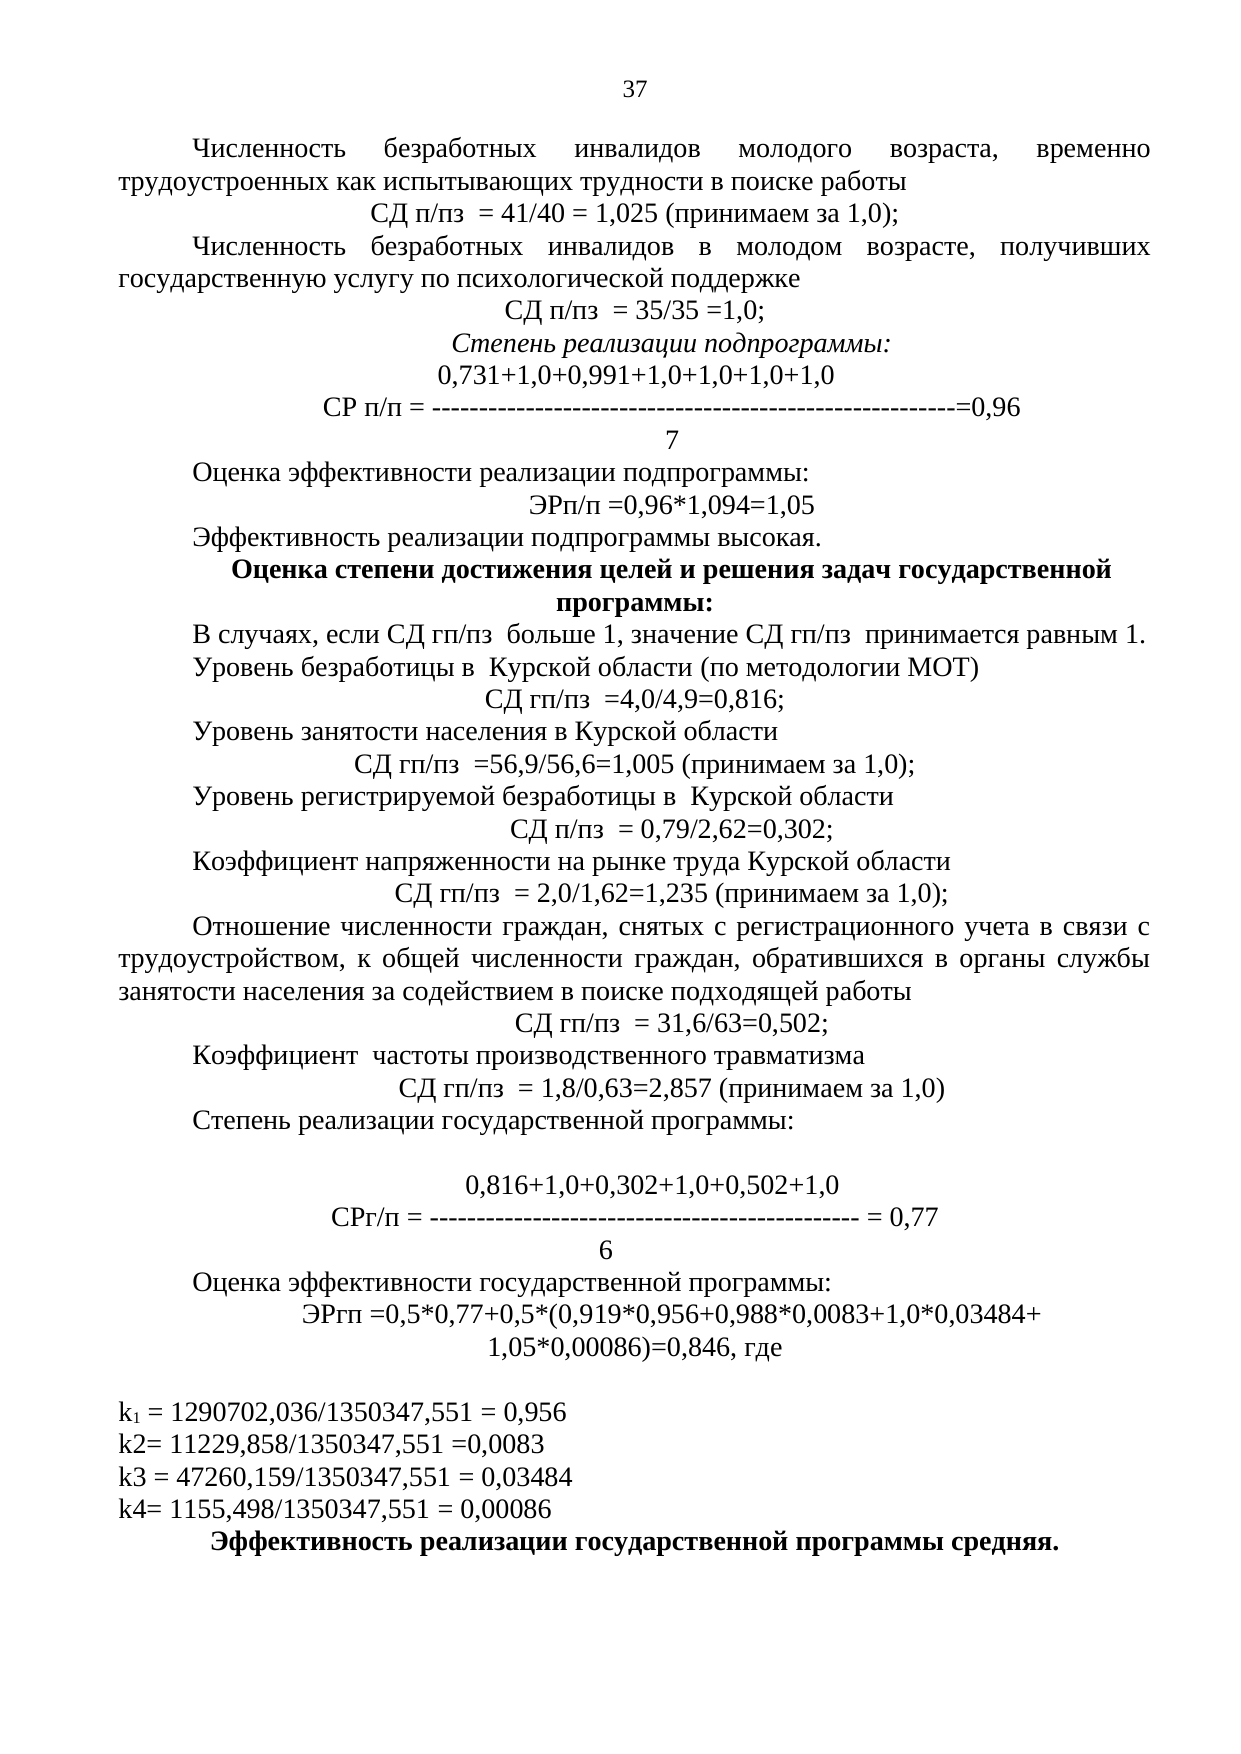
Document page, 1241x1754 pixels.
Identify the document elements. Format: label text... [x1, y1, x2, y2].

list Степень реализации государственной программы: [118, 1103, 1152, 1136]
list 7 [118, 423, 1152, 455]
list ЭРгп =0,5*0,77+0,5*(0,919*0,956+0,988*0,0083+1,0*0,03484+ 1,05*0,00086)=0,846, где [118, 1298, 1152, 1362]
list СД гп/пз =4,0/4,9=0,816; [118, 682, 1152, 714]
text k1 = 1290702,036/1350347,551 = 0,956 [118, 1395, 1152, 1427]
text k3 = 47260,159/1350347,551 = 0,03484 [118, 1459, 1152, 1492]
list Оценка степени достижения целей и решения задач государственной программы: [118, 552, 1152, 617]
list СД п/пз = 35/35 =1,0; [118, 293, 1152, 326]
list СД п/пз = 0,79/2,62=0,302; [118, 812, 1152, 844]
list 0,816+1,0+0,302+1,0+0,502+1,0 [118, 1168, 1152, 1200]
list Степень реализации подпрограммы: [118, 326, 1152, 358]
list 0,731+1,0+0,991+1,0+1,0+1,0+1,0 [118, 358, 1152, 391]
list Численность безработных инвалидов молодого возраста, временно трудоустроенных как испытывающих трудности в поиске работы [118, 131, 1152, 196]
list Отношение численности граждан, снятых с регистрационного учета в связи с трудоустройством, к общей численности граждан, обратившихся в органы службы занятости населения за содействием в поиске подходящей работы [118, 909, 1152, 1006]
list СД гп/пз =56,9/56,6=1,005 (принимаем за 1,0); [118, 747, 1152, 779]
text k4= 1155,498/1350347,551 = 0,00086 [118, 1492, 1152, 1524]
list Коэффициент частоты производственного травматизма [118, 1038, 1152, 1071]
list В случаях, если СД гп/пз больше 1, значение СД гп/пз принимается равным 1. [118, 617, 1152, 650]
list СД п/пз = 41/40 = 1,025 (принимаем за 1,0); [118, 196, 1152, 228]
list Оценка эффективности государственной программы: [118, 1265, 1152, 1298]
list Уровень регистрируемой безработицы в Курской области [118, 779, 1152, 812]
list СРг/п = ---------------------------------------------- = 0,77 [118, 1200, 1152, 1233]
list Коэффициент напряженности на рынке труда Курской области [118, 844, 1152, 876]
list Численность безработных инвалидов в молодом возрасте, получивших государственную услугу по психологической поддержке [118, 228, 1152, 293]
list 6 [118, 1233, 1152, 1265]
text Эффективность реализации государственной программы средняя. [118, 1524, 1152, 1557]
list СД гп/пз = 1,8/0,63=2,857 (принимаем за 1,0) [118, 1071, 1152, 1103]
list СД гп/пз = 31,6/63=0,502; [118, 1006, 1152, 1038]
list Эффективность реализации подпрограммы высокая. [118, 520, 1152, 552]
list Оценка эффективности реализации подпрограммы: [118, 455, 1152, 488]
list Уровень занятости населения в Курской области [118, 714, 1152, 747]
list ЭРп/п =0,96*1,094=1,05 [118, 488, 1152, 520]
list СД гп/пз = 2,0/1,62=1,235 (принимаем за 1,0); [118, 876, 1152, 909]
text k2= 11229,858/1350347,551 =0,0083 [118, 1427, 1152, 1459]
list СР п/п = --------------------------------------------------------=0,96 [118, 391, 1152, 423]
list Уровень безработицы в Курской области (по методологии МОТ) [118, 650, 1152, 682]
